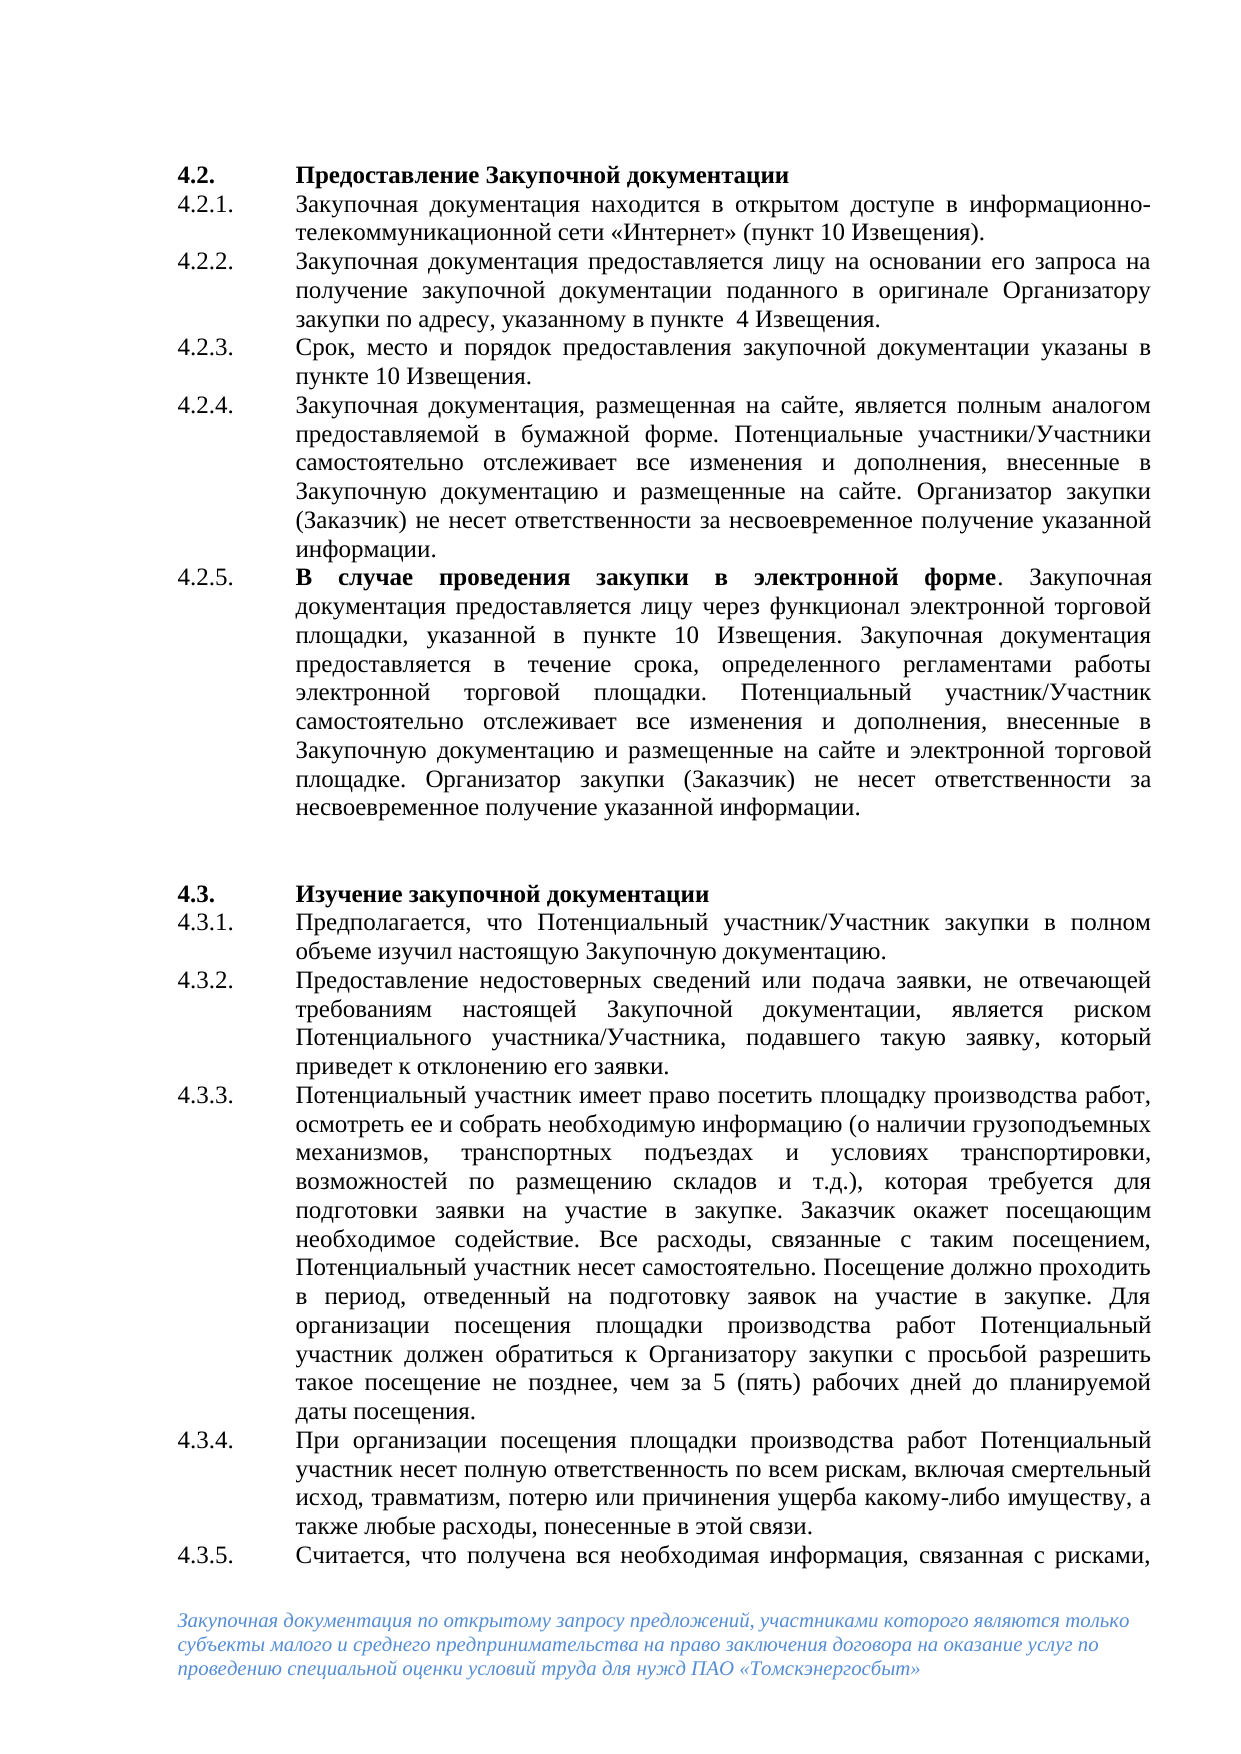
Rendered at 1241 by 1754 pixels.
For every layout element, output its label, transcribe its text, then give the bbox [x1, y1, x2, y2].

list Потенциальный участник имеет право посетить площадку производства работ, осмотреть ее и собрать необходимую информацию (о наличии грузоподъемных механизмов, транспортных подъездах и условиях транспортировки, возможностей по размещению складов и т.д.), которая требуется для подготовки заявки на участие в закупке. Заказчик окажет посещающим необходимое содействие. Все расходы, связанные с таким посещением, Потенциальный участник несет самостоятельно. Посещение должно проходить в период, отведенный на подготовку заявок на участие в закупке. Для организации посещения площадки производства работ Потенциальный участник должен обратиться к Организатору закупки с просьбой разрешить такое посещение не позднее, чем за 5 (пять) рабочих дней до планируемой даты посещения. [177, 1080, 1152, 1425]
list Закупочная документация, размещенная на сайте, является полным аналогом предоставляемой в бумажной форме. Потенциальные участники/Участники самостоятельно отслеживает все изменения и дополнения, внесенные в Закупочную документацию и размещенные на сайте. Организатор закупки (Заказчик) не несет ответственности за несвоевременное получение указанной информации. [177, 390, 1152, 562]
list Закупочная документация предоставляется лицу на основании его запроса на получение закупочной документации поданного в оригинале Организатору закупки по адресу, указанному в пункте 4 Извещения. [177, 246, 1152, 332]
list В случае проведения закупки в электронной форме. Закупочная документация предоставляется лицу через функционал электронной торговой площадки, указанной в пункте 10 Извещения. Закупочная документация предоставляется в течение срока, определенного регламентами работы электронной торговой площадки. Потенциальный участник/Участник самостоятельно отслеживает все изменения и дополнения, внесенные в Закупочную документацию и размещенные на сайте и электронной торговой площадке. Организатор закупки (Заказчик) не несет ответственности за несвоевременное получение указанной информации. [177, 562, 1152, 821]
list Закупочная документация находится в открытом доступе в информационно-телекоммуникационной сети «Интернет» (пункт 10 Извещения). [177, 189, 1152, 246]
list Срок, место и порядок предоставления закупочной документации указаны в пункте 10 Извещения. [177, 332, 1152, 390]
list Изучение закупочной документации [177, 879, 1152, 907]
list При организации посещения площадки производства работ Потенциальный участник несет полную ответственность по всем рискам, включая смертельный исход, травматизм, потерю или причинения ущерба какому-либо имуществу, а также любые расходы, понесенные в этой связи. [177, 1425, 1152, 1540]
list Предоставление недостоверных сведений или подача заявки, не отвечающей требованиям настоящей Закупочной документации, является риском Потенциального участника/Участника, подавшего такую заявку, который приведет к отклонению его заявки. [177, 965, 1152, 1080]
list Предполагается, что Потенциальный участник/Участник закупки в полном объеме изучил настоящую Закупочную документацию. [177, 907, 1152, 965]
list Предоставление Закупочной документации [177, 160, 1152, 189]
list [177, 1540, 1152, 1569]
